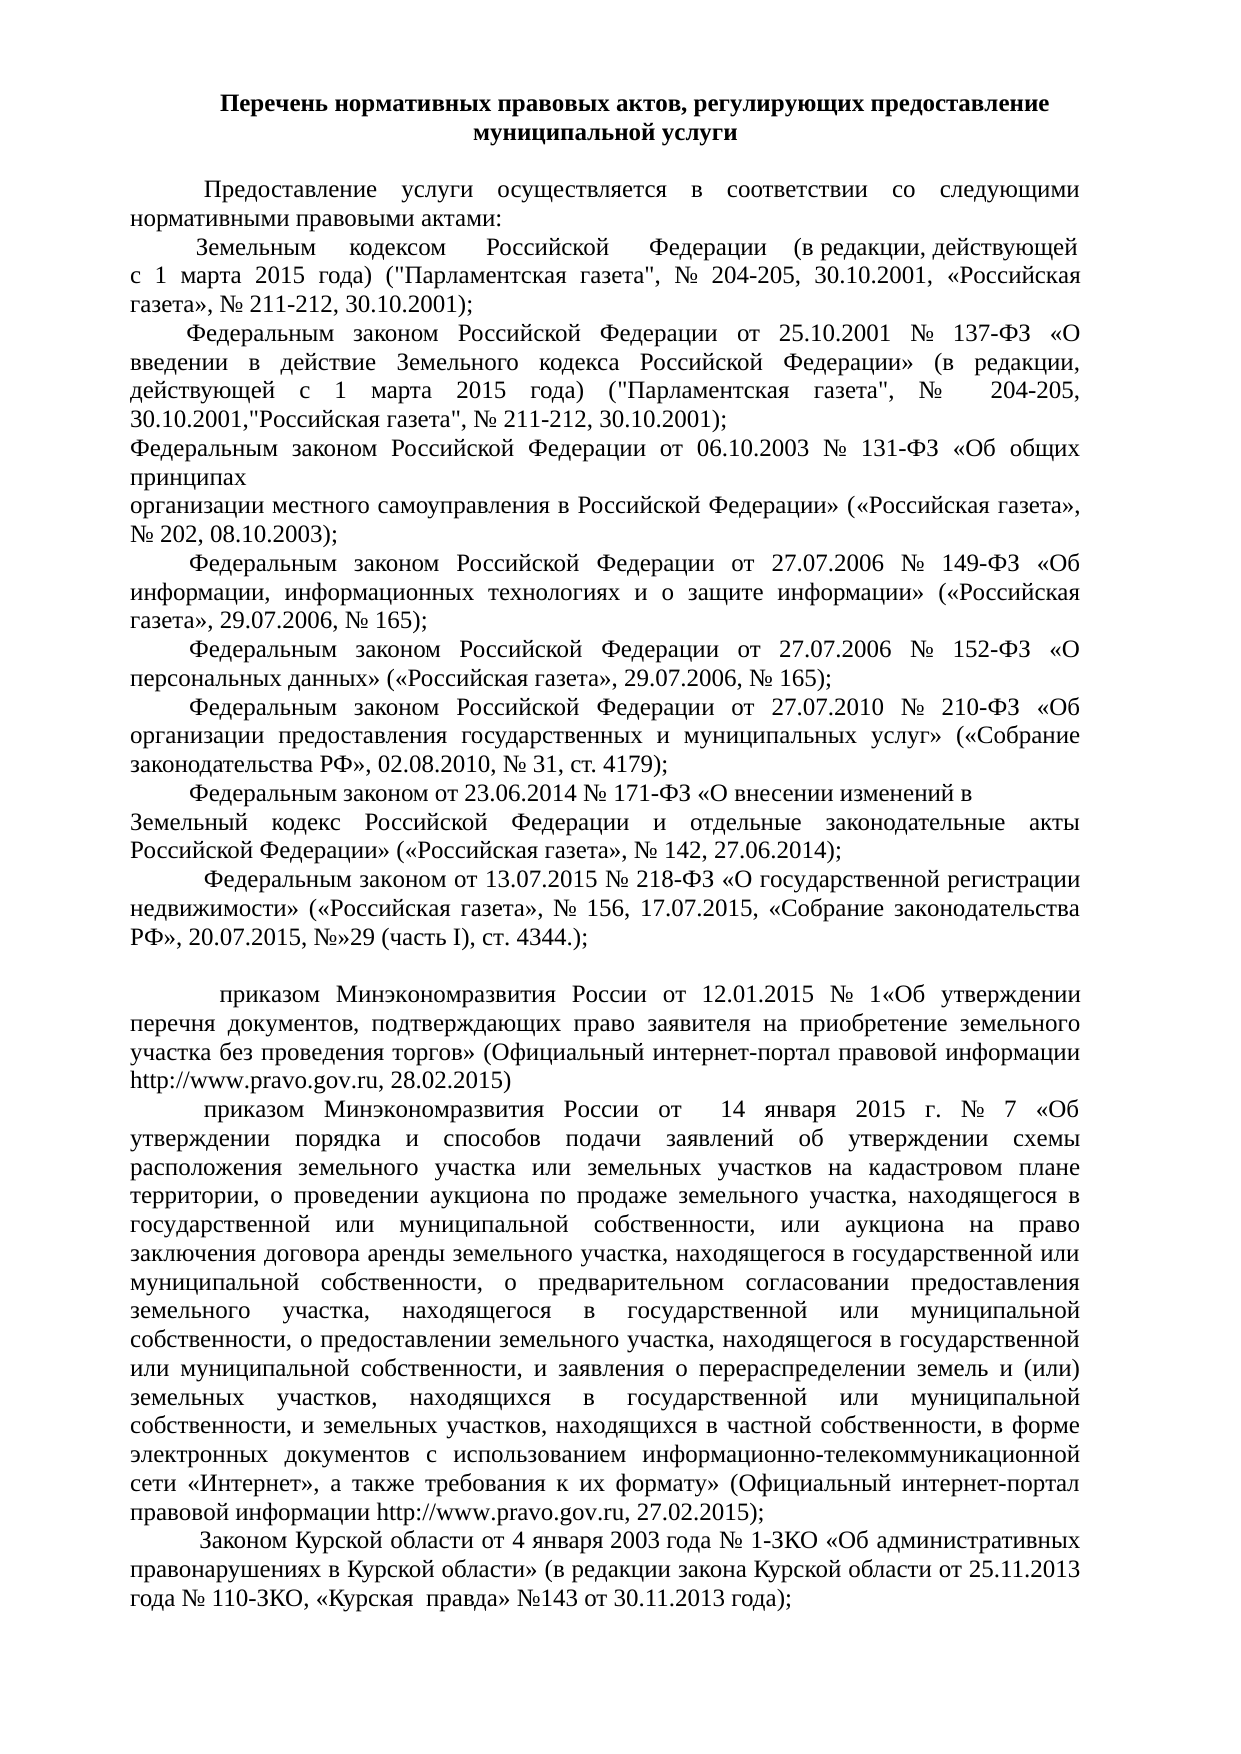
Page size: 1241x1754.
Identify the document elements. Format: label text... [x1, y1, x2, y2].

text Законом Курской области от 4 января 2003 года № 1-ЗКО «Об административных правонарушениях в Курской области» (в редакции закона Курской области от 25.11.2013 года № 110-ЗКО, «Курская правда» №143 от 30.11.2013 года); [130, 1525, 1081, 1612]
text приказом Минэкономразвития России от 14 января 2015 г. № 7 «Об утверждении порядка и способов подачи заявлений об утверждении схемы расположения земельного участка или земельных участков на кадастровом плане территории, о проведении аукциона по продаже земельного участка, находящегося в государственной или муниципальной собственности, или аукциона на право заключения договора аренды земельного участка, находящегося в государственной или муниципальной собственности, о предварительном согласовании предоставления земельного участка, находящегося в государственной или муниципальной собственности, о предоставлении земельного участка, находящегося в государственной или муниципальной собственности, и заявления о перераспределении земель и (или) земельных участков, находящихся в государственной или муниципальной собственности, и земельных участков, находящихся в частной собственности, в форме электронных документов с использованием информационно-телекоммуникационной сети «Интернет», а также требования к их формату» (Официальный интернет-портал правовой информации http://www.pravo.gov.ru, 27.02.2015); [130, 1094, 1081, 1525]
text Федеральным законом Российской Федерации от 06.10.2003 № 131-ФЗ «Об общих принципах [130, 433, 1081, 490]
text Федеральным законом Российской Федерации от 27.07.2006 № 149-ФЗ «Об информации, информационных технологиях и о защите информации» («Российская газета», 29.07.2006, № 165); [130, 548, 1081, 634]
text организации местного самоуправления в Российской Федерации» («Российская газета», № 202, 08.10.2003); [130, 490, 1081, 548]
list Федеральным законом Российской Федерации от 27.07.2010 № 210-ФЗ «Об организации предоставления государственных и муниципальных услуг» («Собрание законодательства РФ», 02.08.2010, № 31, ст. 4179); [130, 692, 1081, 778]
text Федеральным законом Российской Федерации от 25.10.2001 № 137-ФЗ «О введении в действие Земельного кодекса Российской Федерации» (в редакции, действующей с 1 марта 2015 года) ("Парламентская газета", № 204-205, 30.10.2001,"Российская газета", № 211-212, 30.10.2001); [130, 318, 1081, 433]
text приказом Минэкономразвития России от 12.01.2015 № 1«Об утверждении перечня документов, подтверждающих право заявителя на приобретение земельного участка без проведения торгов» (Официальный интернет-портал правовой информации http://www.pravo.gov.ru, 28.02.2015) [130, 979, 1081, 1094]
text Федеральным законом от 23.06.2014 № 171-ФЗ «О внесении изменений в [130, 778, 1081, 807]
text Федеральным законом от 13.07.2015 № 218-ФЗ «О государственной регистрации недвижимости» («Российская газета», № 156, 17.07.2015, «Собрание законодательства РФ», 20.07.2015, №»29 (часть I), ст. 4344.); [130, 864, 1081, 950]
text Земельным кодексом Российской Федерации (в редакции, действующей с 1 марта 2015 года) ("Парламентская газета", № 204-205, 30.10.2001, «Российская газета», № 211-212, 30.10.2001); [130, 232, 1081, 318]
text Федеральным законом Российской Федерации от 27.07.2006 № 152-ФЗ «О персональных данных» («Российская газета», 29.07.2006, № 165); [130, 634, 1081, 692]
text Предоставление услуги осуществляется в соответствии со следующими нормативными правовыми актами: [130, 174, 1081, 232]
text Земельный кодекс Российской Федерации и отдельные законодательные акты Российской Федерации» («Российская газета», № 142, 27.06.2014); [130, 807, 1081, 864]
text Перечень нормативных правовых актов, регулирующих предоставление муниципальной услуги [130, 88, 1081, 145]
